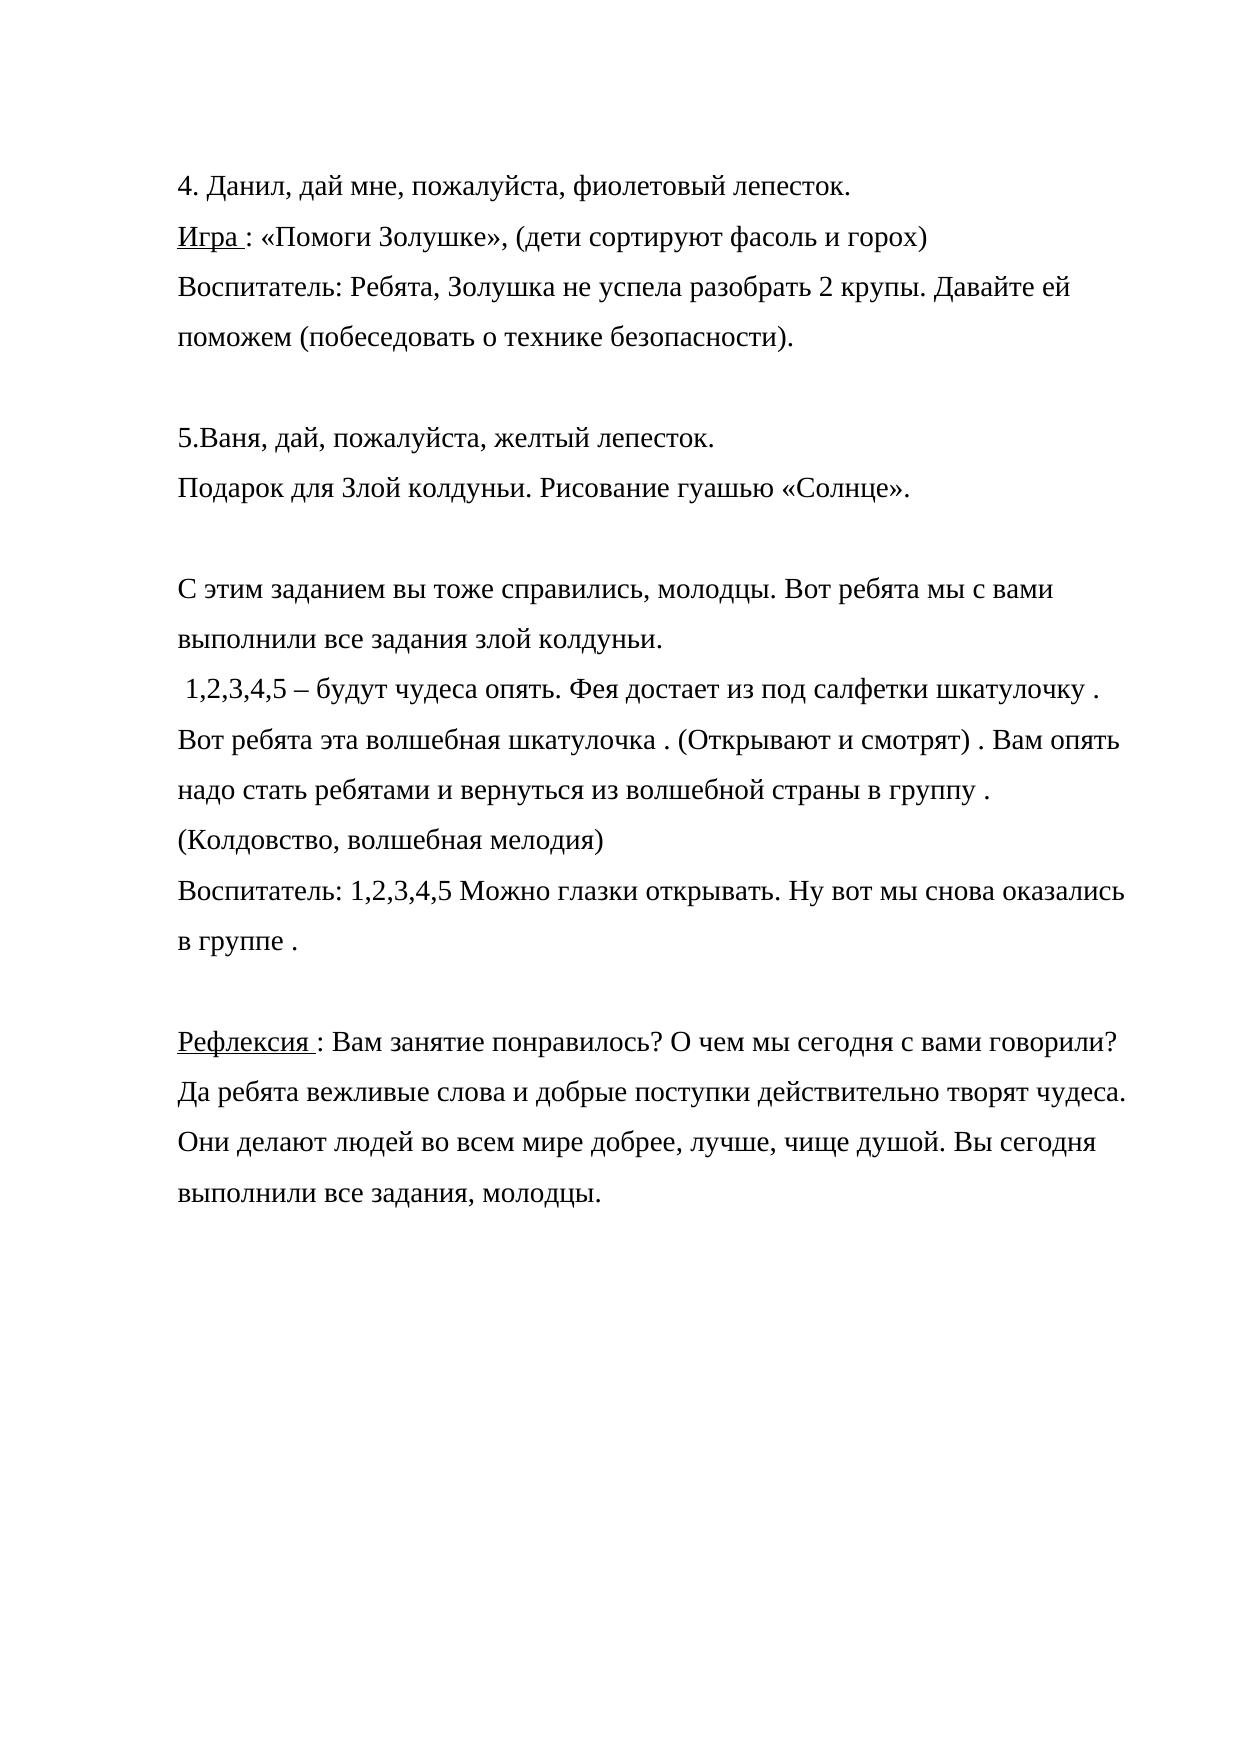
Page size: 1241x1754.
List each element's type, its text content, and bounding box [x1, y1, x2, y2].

text Подарок для Злой колдуньи. Рисование гуашью «Солнце». [177, 470, 1152, 504]
text Рефлексия : Вам занятие понравилось? О чем мы сегодня с вами говорили? Да ребята вежливые слова и добрые поступки действительно творят чудеса. Они делают людей во всем мире добрее, лучше, чище душой. Вы сегодня выполнили все задания, молодцы. [177, 1024, 1152, 1208]
text С этим заданием вы тоже справились, молодцы. Вот ребята мы с вами выполнили все задания злой колдуньи. [177, 571, 1152, 655]
text Игра : «Помоги Золушке», (дети сортируют фасоль и горох) [177, 219, 1152, 252]
text 5.Ваня, дай, пожалуйста, желтый лепесток. [177, 420, 1152, 453]
text 4. Данил, дай мне, пожалуйста, фиолетовый лепесток. [177, 168, 1152, 202]
text 1,2,3,4,5 – будут чудеса опять. Фея достает из под салфетки шкатулочку . Вот ребята эта волшебная шкатулочка . (Открывают и смотрят) . Вам опять надо стать ребятами и вернуться из волшебной страны в группу . [177, 672, 1152, 806]
text Воспитатель: Ребята, Золушка не успела разобрать 2 крупы. Давайте ей поможем (побеседовать о технике безопасности). [177, 269, 1152, 353]
text (Колдовство, волшебная мелодия) [177, 822, 1152, 856]
text Воспитатель: 1,2,3,4,5 Можно глазки открывать. Ну вот мы снова оказались в группе . [177, 873, 1152, 957]
